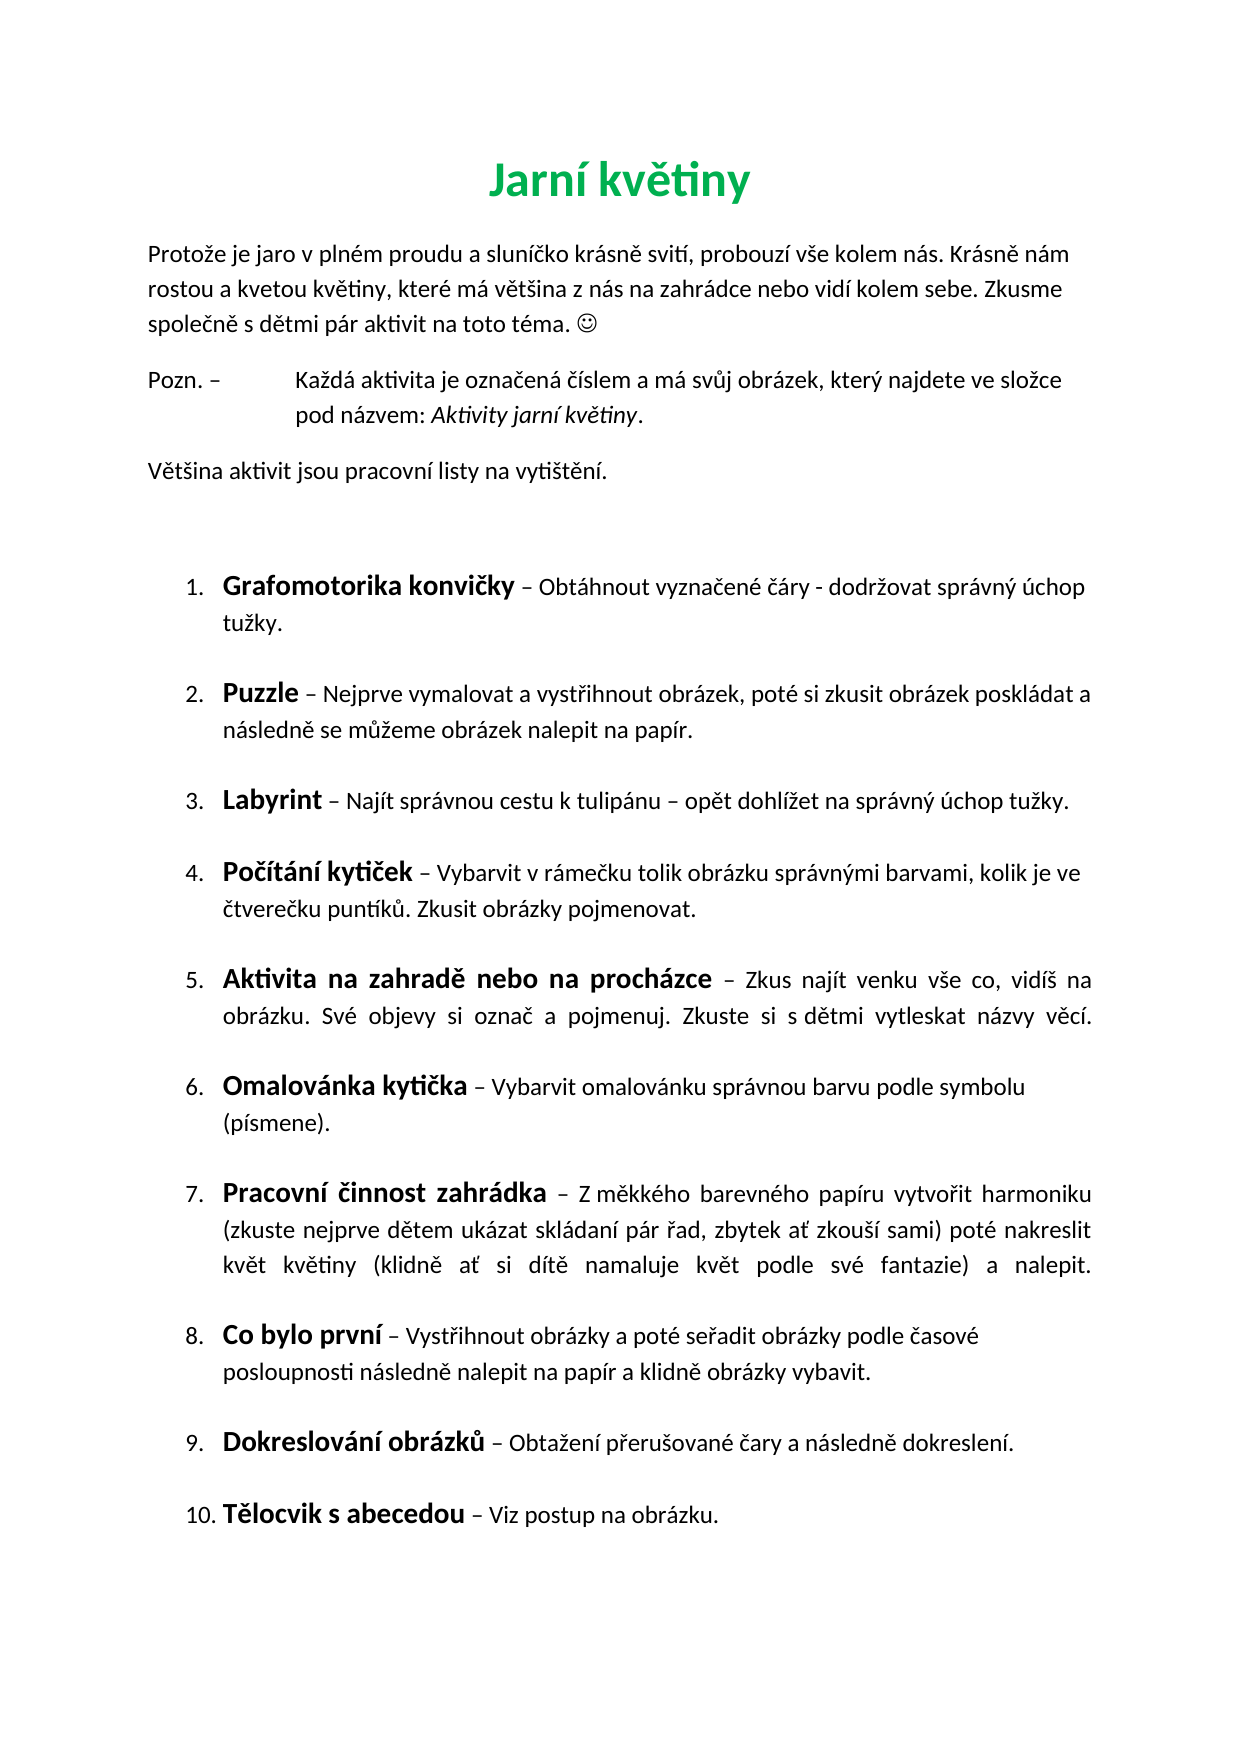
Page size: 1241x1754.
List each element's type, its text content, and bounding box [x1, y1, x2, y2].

text Jarní květiny [148, 148, 1093, 209]
text Většina aktivit jsou pracovní listy na vytištění. [148, 455, 1093, 486]
list Pracovní činnost zahrádka – Z měkkého barevného papíru vytvořit harmoniku (zkuste nejprve dětem ukázat skládaní pár řad, zbytek ať zkouší sami) poté nakreslit květ květiny (klidně ať si dítě namaluje květ podle své fantazie) a nalepit. [185, 1174, 1093, 1312]
list Grafomotorika konvičky – Obtáhnout vyznačené čáry - dodržovat správný úchop tužky. [185, 567, 1093, 670]
list Aktivita na zahradě nebo na procházce – Zkus najít venku vše co, vidíš na obrázku. Své objevy si označ a pojmenuj. Zkuste si s dětmi vytleskat názvy věcí. [185, 960, 1093, 1063]
list Labyrint – Najít správnou cestu k tulipánu – opět dohlížet na správný úchop tužky. [185, 781, 1093, 849]
list Počítání kytiček – Vybarvit v rámečku tolik obrázku správnými barvami, kolik je ve čtverečku puntíků. Zkusit obrázky pojmenovat. [185, 853, 1093, 956]
list Dokreslování obrázků – Obtažení přerušované čary a následně dokreslení. [185, 1423, 1093, 1491]
list Tělocvik s abecedou – Viz postup na obrázku. [185, 1496, 1093, 1531]
text Pozn. – Každá aktivita je označená číslem a má svůj obrázek, který najdete ve složce pod názvem: Aktivity jarní květiny. [148, 364, 1093, 430]
list Co bylo první – Vystřihnout obrázky a poté seřadit obrázky podle časové posloupnosti následně nalepit na papír a klidně obrázky vybavit. [185, 1316, 1093, 1419]
text Protože je jaro v plném proudu a sluníčko krásně svití, probouzí vše kolem nás. Krásně nám rostou a kvetou květiny, které má většina z nás na zahrádce nebo vidí kolem sebe. Zkusme společně s dětmi pár aktivit na toto téma. [148, 238, 1093, 339]
list Omalovánka kytička – Vybarvit omalovánku správnou barvu podle symbolu (písmene). [185, 1067, 1093, 1170]
list Puzzle – Nejprve vymalovat a vystřihnout obrázek, poté si zkusit obrázek poskládat a následně se můžeme obrázek nalepit na papír. [185, 674, 1093, 777]
